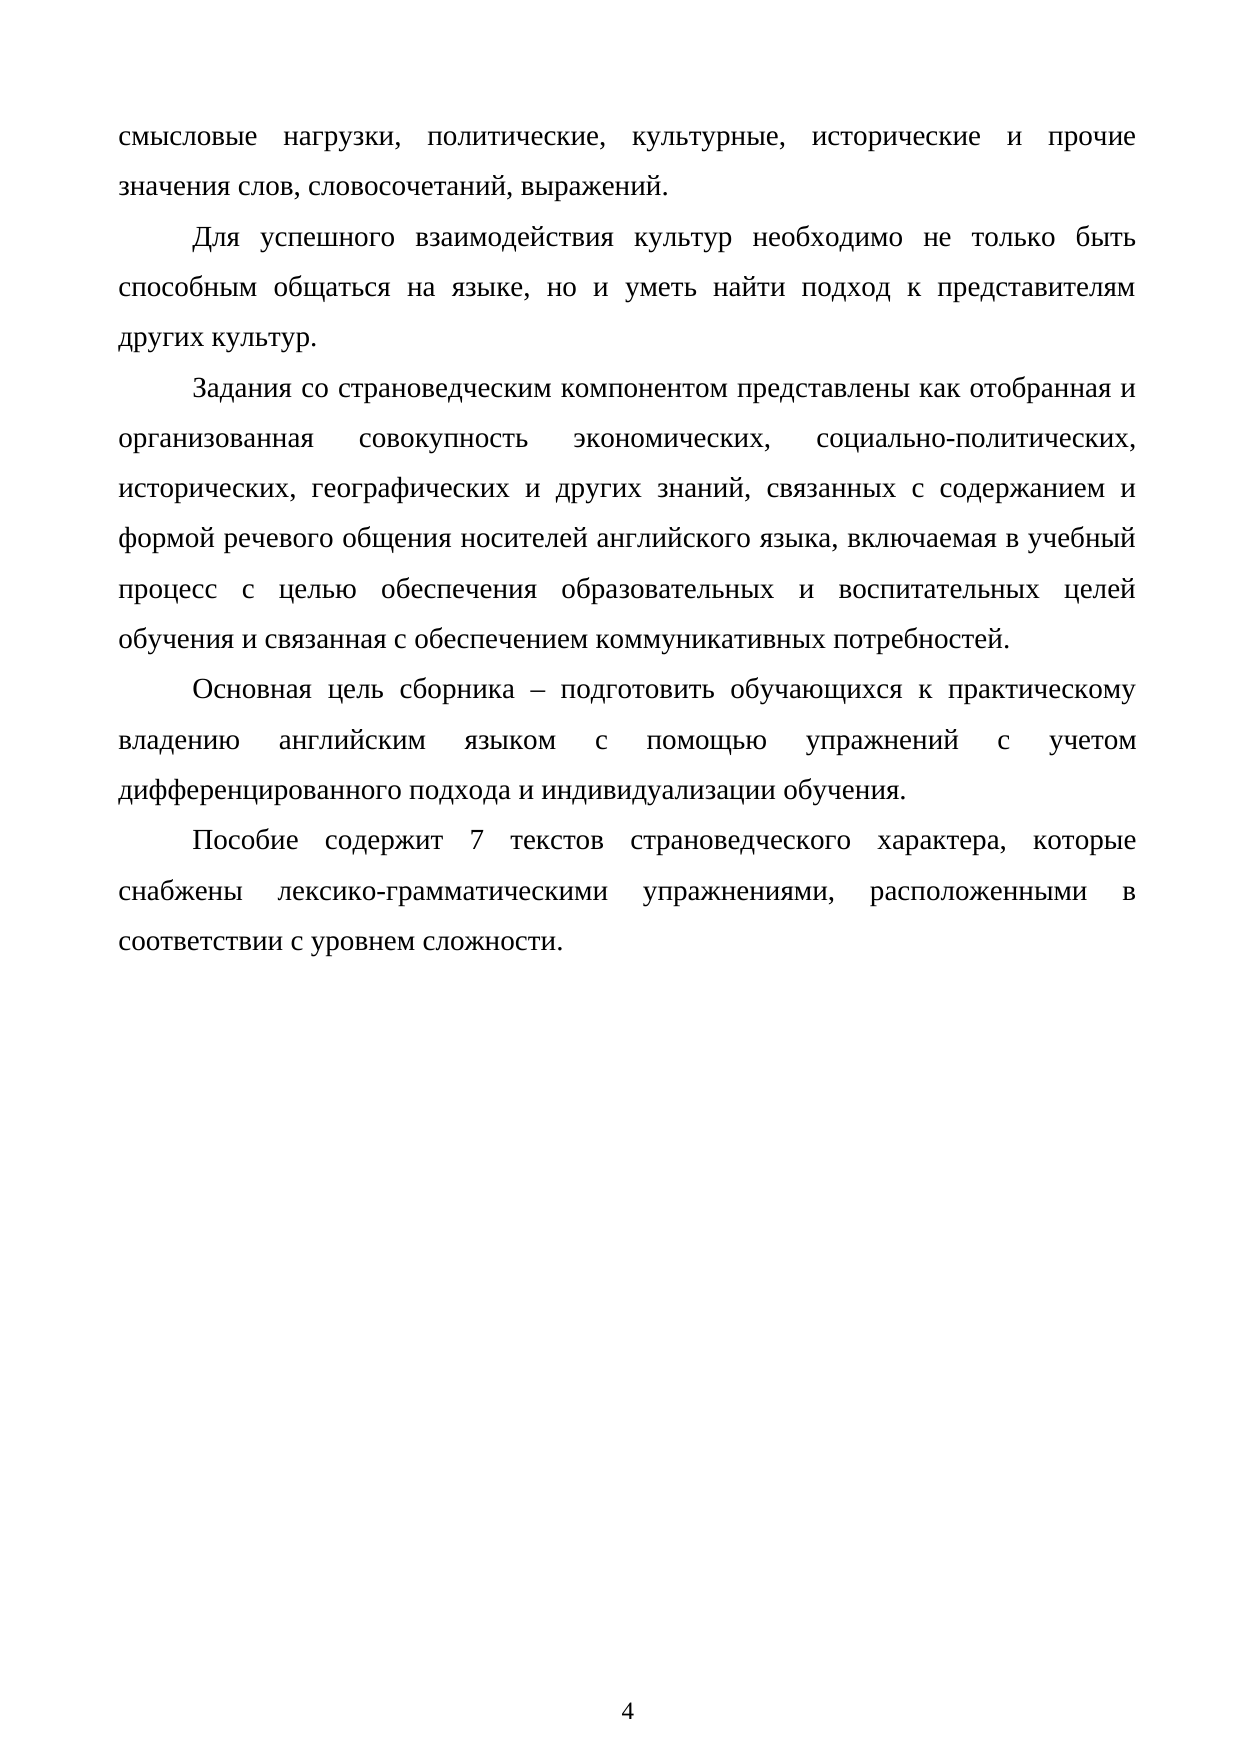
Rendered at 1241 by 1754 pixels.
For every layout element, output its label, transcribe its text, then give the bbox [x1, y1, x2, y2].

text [118, 118, 1137, 202]
text Задания со страноведческим компонентом представлены как отобранная и организованная совокупность экономических, социально-политических, исторических, географических и других знаний, связанных с содержанием и формой речевого общения носителей английского языка, включаемая в учебный процесс с целью обеспечения образовательных и воспитательных целей обучения и связанная с обеспечением коммуникативных потребностей. [118, 370, 1137, 655]
text Для успешного взаимодействия культур необходимо не только быть способным общаться на языке, но и уметь найти подход к представителям других культур. [118, 219, 1137, 353]
text Пособие содержит 7 текстов страноведческого характера, которые снабжены лексико-грамматическими упражнениями, расположенными в соответствии с уровнем сложности. [118, 822, 1137, 957]
text Основная цель сборника – подготовить обучающихся к практическому владению английским языком с помощью упражнений с учетом дифференцированного подхода и индивидуализации обучения. [118, 672, 1137, 806]
